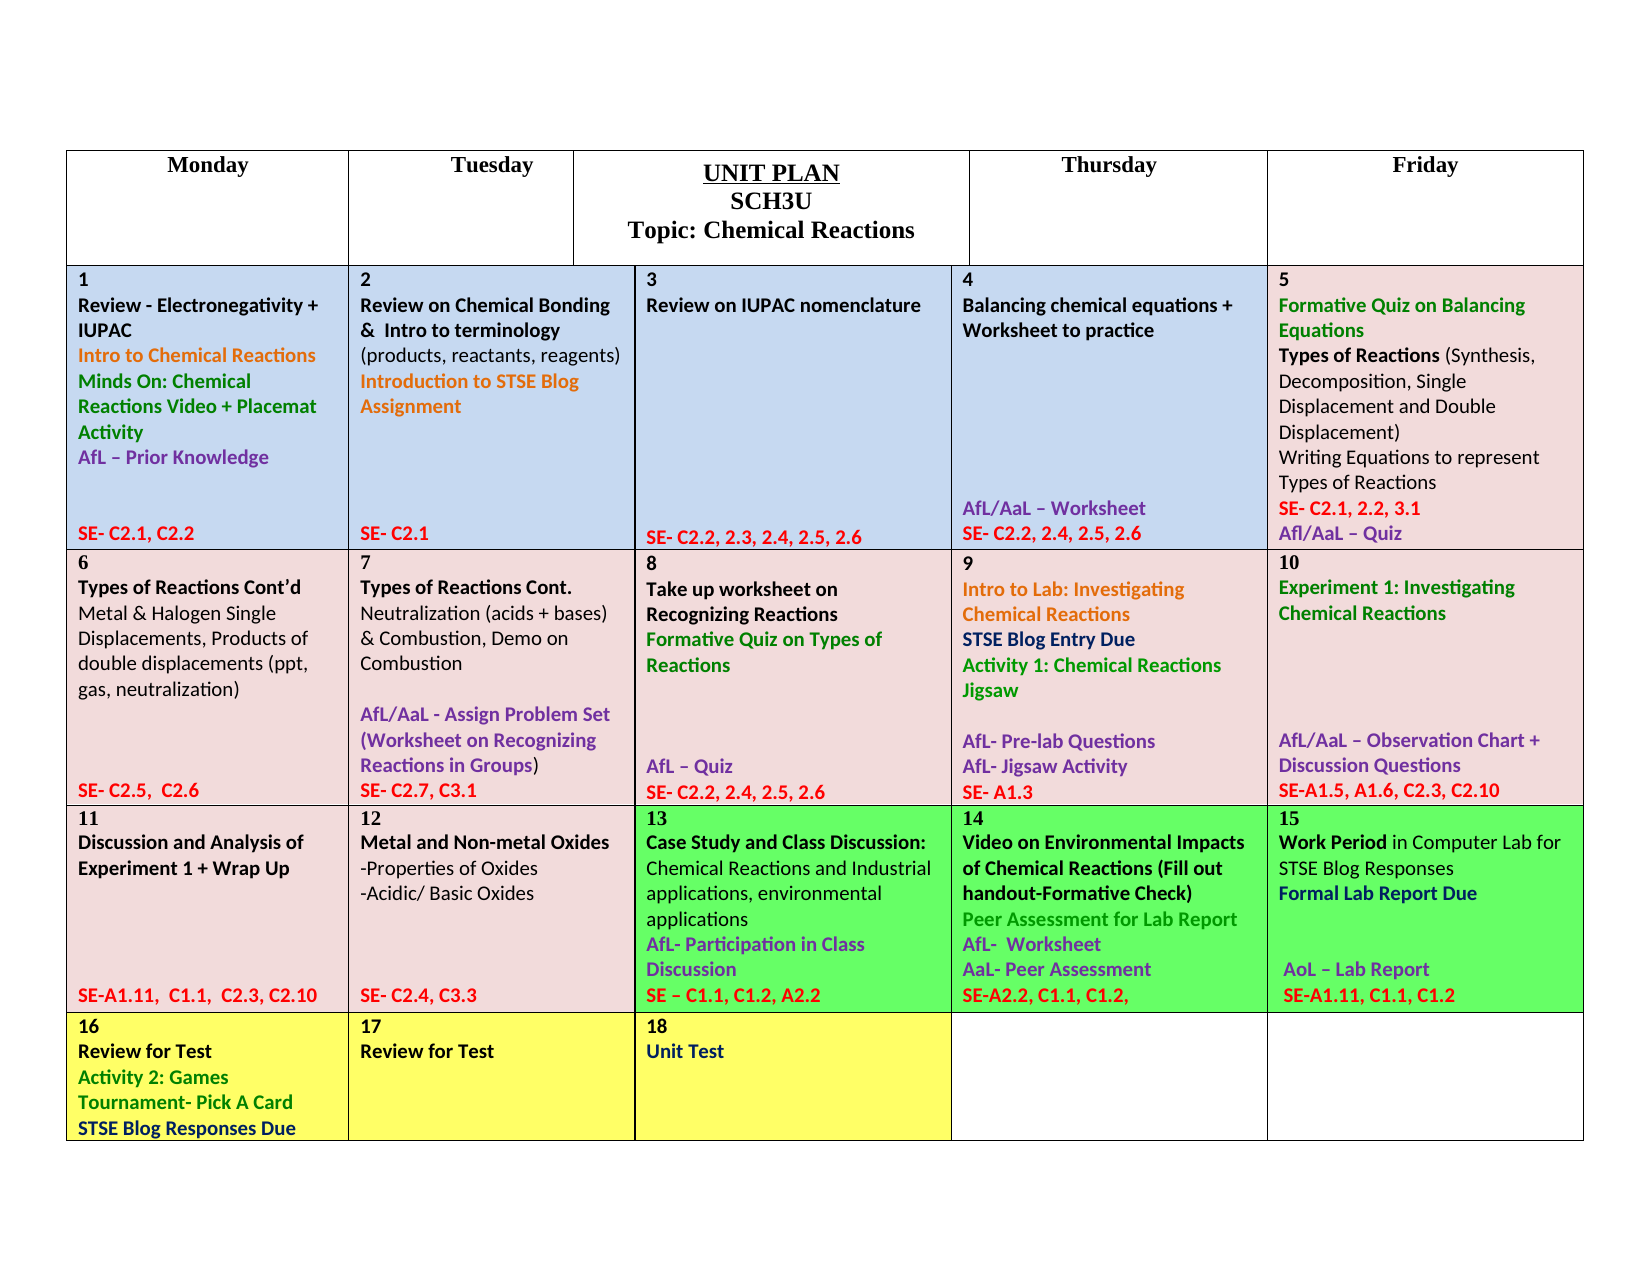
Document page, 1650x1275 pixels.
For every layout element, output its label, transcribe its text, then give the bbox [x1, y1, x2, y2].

table_cell 5 Formative Quiz on Balancing Equations Types of Reactions (Synthesis, Decomposition, Single Displacement and Double Displacement) Writing Equations to represent Types of Reactions SE- C2.1, 2.2, 3.1 Afl/AaL – Quiz [1268, 266, 1583, 549]
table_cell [636, 1013, 951, 1140]
table_cell 4 Balancing chemical equations + Worksheet to practice AfL/AaL – Worksheet SE- C2.2, 2.4, 2.5, 2.6 [952, 266, 1267, 549]
table_cell 17 Review for Test [349, 1013, 634, 1140]
table_cell 14 Video on Environmental Impacts of Chemical Reactions (Fill out handout-Formative Check) Peer Assessment for Lab Report AfL- Worksheet AaL- Peer Assessment SE-A2.2, C1.1, C1.2, [952, 806, 1267, 1012]
table_header Monday [67, 151, 348, 265]
table_cell 7 Types of Reactions Cont. Neutralization (acids + bases) & Combustion, Demo on Combustion AfL/AaL - Assign Problem Set (Worksheet on Recognizing Reactions in Groups) SE- C2.7, C3.1 [349, 550, 634, 804]
table_cell 15 Work Period in Computer Lab for STSE Blog Responses Formal Lab Report Due AoL – Lab Report SE-A1.11, C1.1, C1.2 [1268, 806, 1583, 1012]
table_cell 13 Case Study and Class Discussion: Chemical Reactions and Industrial applications, environmental applications AfL- Participation in Class Discussion SE – C1.1, C1.2, A2.2 [636, 806, 951, 1012]
table_cell 10 Experiment 1: Investigating Chemical Reactions AfL/AaL – Observation Chart + Discussion Questions SE-A1.5, A1.6, C2.3, C2.10 [1268, 550, 1583, 804]
table_header Tuesday [349, 151, 573, 265]
table_cell 6 Types of Reactions Cont’d Metal & Halogen Single Displacements, Products of double displacements (ppt, gas, neutralization) SE- C2.5, C2.6 [67, 550, 348, 804]
table_cell 12 Metal and Non-metal Oxides -Properties of Oxides -Acidic/ Basic Oxides SE- C2.4, C3.3 [349, 806, 634, 1012]
table_cell 11 Discussion and Analysis of Experiment 1 + Wrap Up SE-A1.11, C1.1, C2.3, C2.10 [67, 806, 348, 1012]
table_cell 3 Review on IUPAC nomenclature SE- C2.2, 2.3, 2.4, 2.5, 2.6 [636, 266, 951, 549]
table_header Thursday [970, 151, 1267, 265]
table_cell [67, 1013, 348, 1140]
table_cell 8 Take up worksheet on Recognizing Reactions Formative Quiz on Types of Reactions AfL – Quiz SE- C2.2, 2.4, 2.5, 2.6 [636, 550, 951, 804]
table_cell 2 Review on Chemical Bonding & Intro to terminology (products, reactants, reagents) Introduction to STSE Blog Assignment SE- C2.1 [349, 266, 634, 549]
table_cell 9 Intro to Lab: Investigating Chemical Reactions STSE Blog Entry Due Activity 1: Chemical Reactions Jigsaw AfL- Pre-lab Questions AfL- Jigsaw Activity SE- A1.3 [952, 550, 1267, 804]
table_header Friday [1268, 151, 1583, 265]
table_cell [1268, 1013, 1583, 1140]
table_cell 1 Review - Electronegativity + IUPAC Intro to Chemical Reactions Minds On: Chemical Reactions Video + Placemat Activity AfL – Prior Knowledge SE- C2.1, C2.2 [67, 266, 348, 549]
table_cell [952, 1013, 1267, 1140]
